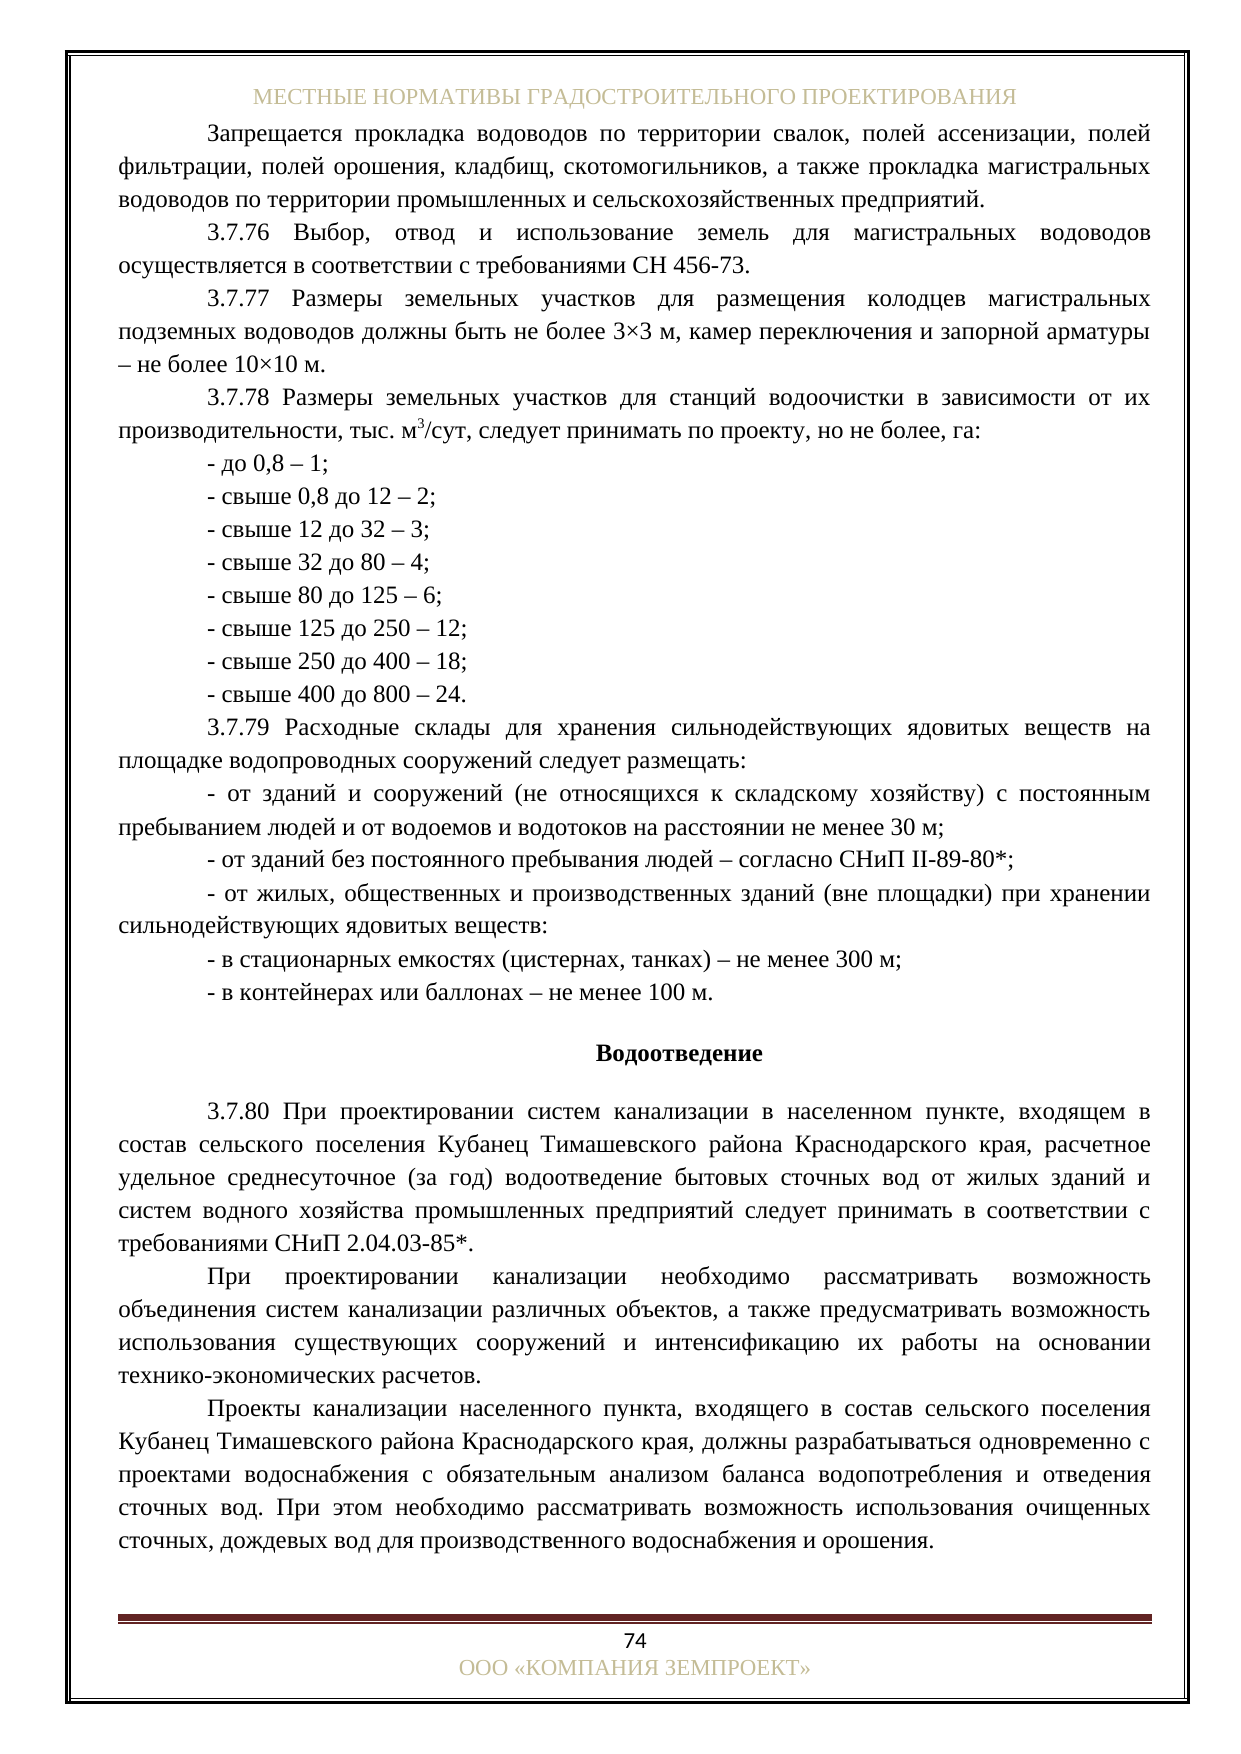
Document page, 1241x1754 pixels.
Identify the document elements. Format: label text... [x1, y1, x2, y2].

text 3.7.80 При проектировании систем канализации в населенном пункте, входящем в состав сельского поселения Кубанец Тимашевского района Краснодарского края, расчетное удельное среднесуточное (за год) водоотведение бытовых сточных вод от жилых зданий и систем водного хозяйства промышленных предприятий следует принимать в соответствии с требованиями СНиП 2.04.03-85*. [118, 1096, 1152, 1257]
text - свыше 250 до 400 – 18; [118, 646, 1152, 675]
text - от жилых, общественных и производственных зданий (вне площадки) при хранении сильнодействующих ядовитых веществ: [118, 878, 1152, 939]
text - в контейнерах или баллонах – не менее 100 м. [118, 977, 1152, 1005]
text 3.7.79 Расходные склады для хранения сильнодействующих ядовитых веществ на площадке водопроводных сооружений следует размещать: [118, 712, 1152, 774]
text Водоотведение [118, 1038, 1152, 1067]
text - свыше 0,8 до 12 – 2; [118, 481, 1152, 510]
text При проектировании канализации необходимо рассматривать возможность объединения систем канализации различных объектов, а также предусматривать возможность использования существующих сооружений и интенсификацию их работы на основании технико-экономических расчетов. [118, 1261, 1152, 1389]
text - свыше 12 до 32 – 3; [118, 514, 1152, 543]
text - от зданий и сооружений (не относящихся к складскому хозяйству) с постоянным пребыванием людей и от водоемов и водотоков на расстоянии не менее 30 м; [118, 778, 1152, 840]
text 3.7.78 Размеры земельных участков для станций водоочистки в зависимости от их производительности, тыс. м3/сут, следует принимать по проекту, но не более, га: [118, 382, 1152, 444]
text Проекты канализации населенного пункта, входящего в состав сельского поселения Кубанец Тимашевского района Краснодарского края, должны разрабатываться одновременно с проектами водоснабжения с обязательным анализом баланса водопотребления и отведения сточных вод. При этом необходимо рассматривать возможность использования очищенных сточных, дождевых вод для производственного водоснабжения и орошения. [118, 1393, 1152, 1554]
text 3.7.77 Размеры земельных участков для размещения колодцев магистральных подземных водоводов должны быть не более 3×3 м, камер переключения и запорной арматуры – не более 10×10 м. [118, 283, 1152, 378]
text Запрещается прокладка водоводов по территории свалок, полей ассенизации, полей фильтрации, полей орошения, кладбищ, скотомогильников, а также прокладка магистральных водоводов по территории промышленных и сельскохозяйственных предприятий. [118, 118, 1152, 213]
text - свыше 32 до 80 – 4; [118, 547, 1152, 576]
text - в стационарных емкостях (цистернах, танках) – не менее 300 м; [118, 944, 1152, 972]
text - свыше 80 до 125 – 6; [118, 580, 1152, 609]
text 3.7.76 Выбор, отвод и использование земель для магистральных водоводов осуществляется в соответствии с требованиями СН 456-73. [118, 217, 1152, 279]
text - свыше 125 до 250 – 12; [118, 613, 1152, 642]
text - до 0,8 – 1; [118, 448, 1152, 477]
text - свыше 400 до 800 – 24. [118, 679, 1152, 708]
text - от зданий без постоянного пребывания людей – согласно СНиП II-89-80*; [118, 844, 1152, 873]
